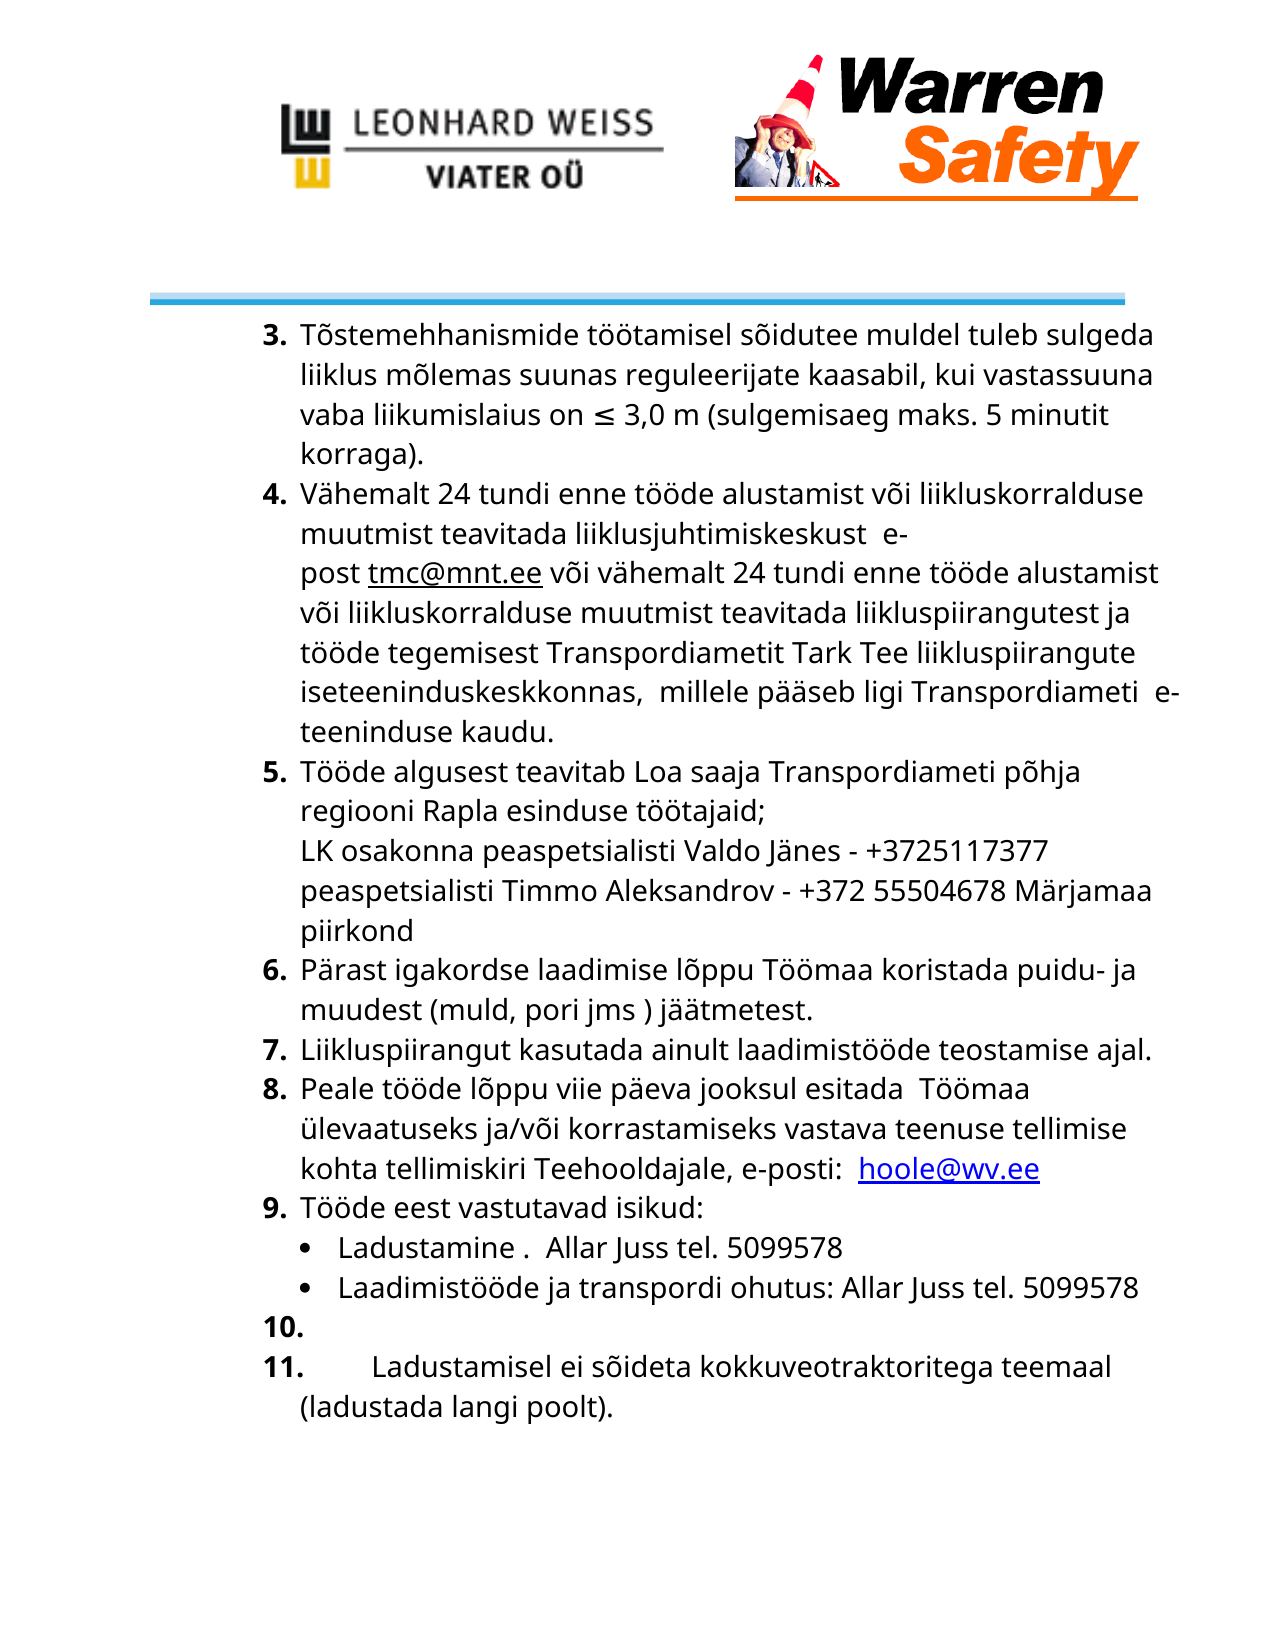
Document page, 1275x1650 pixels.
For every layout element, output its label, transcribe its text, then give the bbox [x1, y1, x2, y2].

list Pärast igakordse laadimise lõppu Töömaa koristada puidu- ja muudest (muld, pori jms ) jäätmetest. [262, 949, 1186, 1029]
picture [723, 39, 1144, 208]
list LK osakonna peaspetsialisti Valdo Jänes - +3725117377 [300, 830, 1186, 870]
list Ladustamine . Allar Juss tel. 5099578 [300, 1227, 1186, 1267]
list Ladustamisel ei sõideta kokkuveotraktoritega teemaal (ladustada langi poolt). [262, 1346, 1186, 1426]
list peaspetsialisti Timmo Aleksandrov - +372 55504678 Märjamaa piirkond [300, 870, 1186, 949]
list Laadimistööde ja transpordi ohutus: Allar Juss tel. 5099578 [300, 1267, 1186, 1307]
list Peale tööde lõppu viie päeva jooksul esitada Töömaa ülevaatuseks ja/või korrastamiseks vastava teenuse tellimise kohta tellimiskiri Teehooldajale, e-posti: hoole@wv.ee [262, 1068, 1186, 1188]
list Tööde eest vastutavad isikud: [262, 1188, 1186, 1227]
list Tööde algusest teavitab Loa saaja Transpordiameti põhja regiooni Rapla esinduse töötajaid; [262, 751, 1186, 830]
picture [281, 73, 664, 223]
list Tõstemehhanismide töötamisel sõidutee muldel tuleb sulgeda liiklus mõlemas suunas reguleerijate kaasabil, kui vastassuuna vaba liikumislaius on ≤ 3,0 m (sulgemisaeg maks. 5 minutit korraga). [262, 314, 1186, 473]
picture [150, 290, 1125, 307]
list Liikluspiirangut kasutada ainult laadimistööde teostamise ajal. [262, 1029, 1186, 1068]
list Vähemalt 24 tundi enne tööde alustamist või liikluskorralduse muutmist teavitada liiklusjuhtimiskeskust e-post tmc@mnt.ee või vähemalt 24 tundi enne tööde alustamist või liikluskorralduse muutmist teavitada liikluspiirangutest ja tööde tegemisest Transpordiametit Tark Tee liikluspiirangute iseteeninduskeskkonnas, millele pääseb ligi Transpordiameti e-teeninduse kaudu. [262, 473, 1186, 751]
